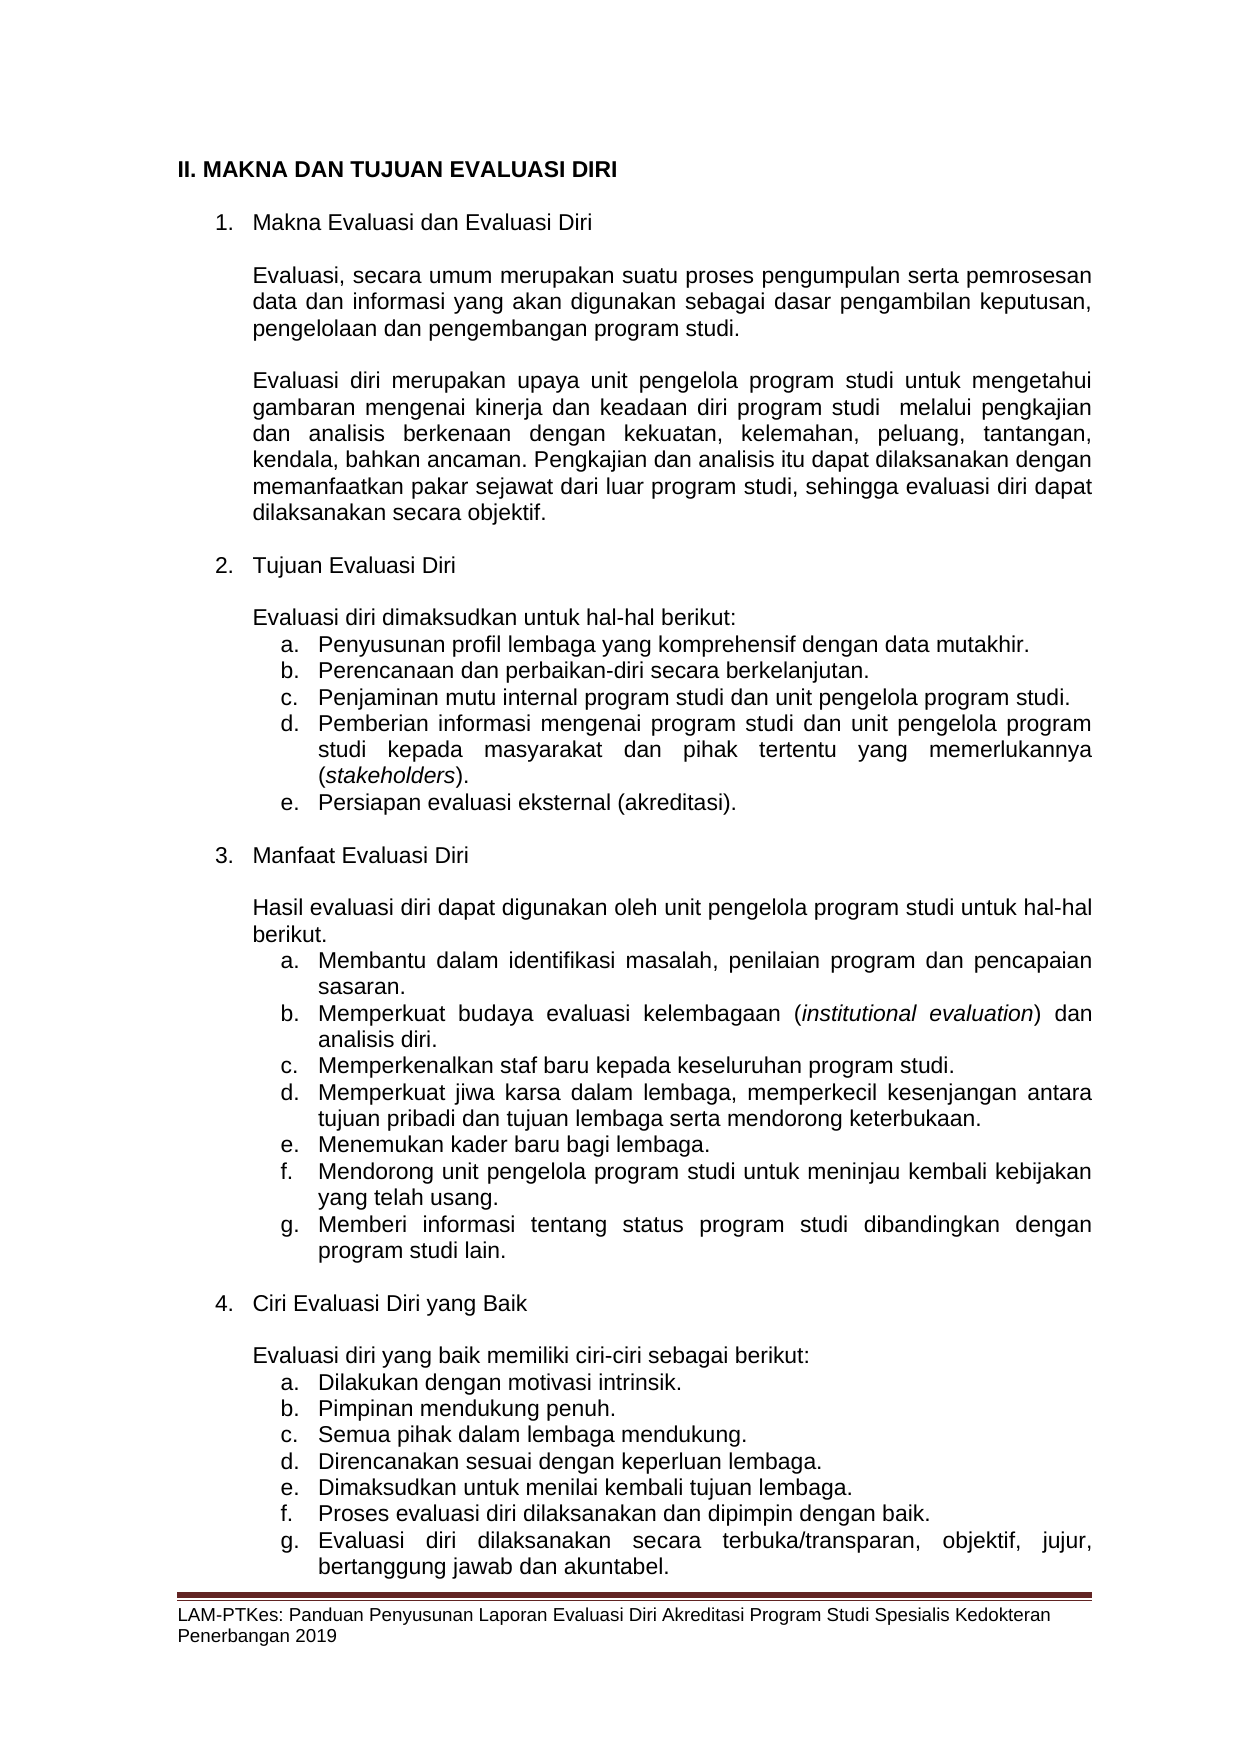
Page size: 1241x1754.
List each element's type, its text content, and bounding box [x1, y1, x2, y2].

subtitle II. MAKNA DAN TUJUAN EVALUASI DIRI [177, 156, 1092, 183]
list Pemberian informasi mengenai program studi dan unit pengelola program studi kepada masyarakat dan pihak tertentu yang memerlukannya (stakeholders). [280, 710, 1092, 789]
list Mendorong unit pengelola program studi untuk meninjau kembali kebijakan yang telah usang. [280, 1158, 1092, 1211]
list Pimpinan mendukung penuh. [280, 1395, 1092, 1421]
list Ciri Evaluasi Diri yang Baik [215, 1289, 1092, 1316]
list Menemukan kader baru bagi lembaga. [280, 1131, 1092, 1158]
list Penyusunan profil lembaga yang komprehensif dengan data mutakhir. [280, 631, 1092, 657]
text Evaluasi, secara umum merupakan suatu proses pengumpulan serta pemrosesan data dan informasi yang akan digunakan sebagai dasar pengambilan keputusan, pengelolaan dan pengembangan program studi. [252, 262, 1092, 341]
text Evaluasi diri yang baik memiliki ciri-ciri sebagai berikut: [252, 1342, 1092, 1369]
list Memberi informasi tentang status program studi dibandingkan dengan program studi lain. [280, 1211, 1092, 1263]
list Memperkuat budaya evaluasi kelembagaan (institutional evaluation) dan analisis diri. [280, 1000, 1092, 1052]
text Evaluasi diri merupakan upaya unit pengelola program studi untuk mengetahui gambaran mengenai kinerja dan keadaan diri program studi melalui pengkajian dan analisis berkenaan dengan kekuatan, kelemahan, peluang, tantangan, kendala, bahkan ancaman. Pengkajian dan analisis itu dapat dilaksanakan dengan memanfaatkan pakar sejawat dari luar program studi, sehingga evaluasi diri dapat dilaksanakan secara objektif. [252, 367, 1092, 525]
list Memperkuat jiwa karsa dalam lembaga, memperkecil kesenjangan antara tujuan pribadi dan tujuan lembaga serta mendorong keterbukaan. [280, 1079, 1092, 1131]
list Dimaksudkan untuk menilai kembali tujuan lembaga. [280, 1474, 1092, 1500]
text Evaluasi diri dimaksudkan untuk hal-hal berikut: [252, 604, 1092, 631]
list Perencanaan dan perbaikan-diri secara berkelanjutan. [280, 657, 1092, 683]
text Hasil evaluasi diri dapat digunakan oleh unit pengelola program studi untuk hal-hal berikut. [252, 894, 1092, 947]
list Makna Evaluasi dan Evaluasi Diri [215, 209, 1092, 235]
list Semua pihak dalam lembaga mendukung. [280, 1421, 1092, 1448]
list Proses evaluasi diri dilaksanakan dan dipimpin dengan baik. [280, 1500, 1092, 1527]
list Persiapan evaluasi eksternal (akreditasi). [280, 789, 1092, 815]
list Dilakukan dengan motivasi intrinsik. [280, 1369, 1092, 1395]
list Membantu dalam identifikasi masalah, penilaian program dan pencapaian sasaran. [280, 947, 1092, 1000]
list Tujuan Evaluasi Diri [215, 552, 1092, 578]
list Evaluasi diri dilaksanakan secara terbuka/transparan, objektif, jujur, bertanggung jawab dan akuntabel. [280, 1527, 1092, 1579]
list Penjaminan mutu internal program studi dan unit pengelola program studi. [280, 683, 1092, 710]
list Manfaat Evaluasi Diri [215, 842, 1092, 868]
list Memperkenalkan staf baru kepada keseluruhan program studi. [280, 1052, 1092, 1079]
list Direncanakan sesuai dengan keperluan lembaga. [280, 1448, 1092, 1474]
